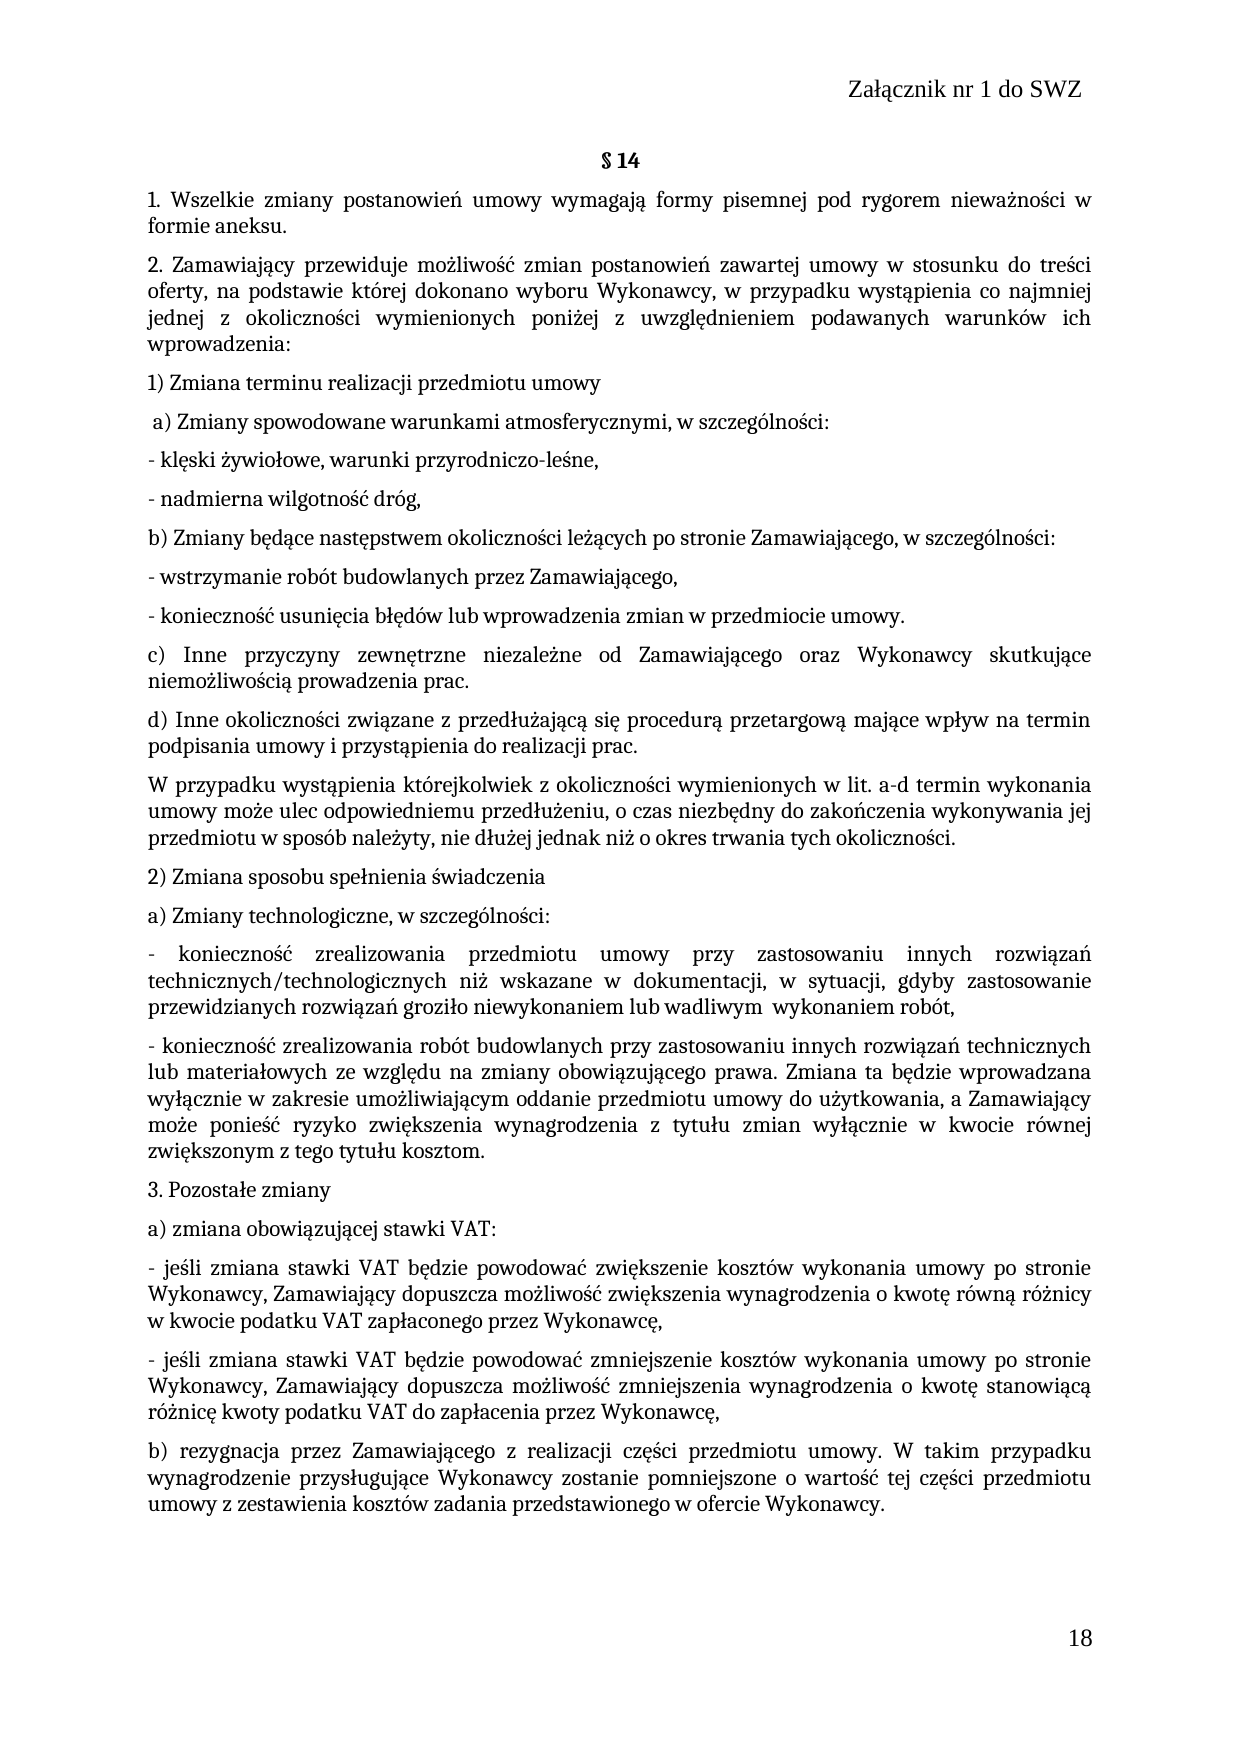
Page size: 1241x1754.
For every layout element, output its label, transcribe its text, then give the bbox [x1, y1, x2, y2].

text - jeśli zmiana stawki VAT będzie powodować zwiększenie kosztów wykonania umowy po stronie Wykonawcy, Zamawiający dopuszcza możliwość zwiększenia wynagrodzenia o kwotę równą różnicy w kwocie podatku VAT zapłaconego przez Wykonawcę, [148, 1255, 1093, 1334]
text 3. Pozostałe zmiany [148, 1177, 1093, 1203]
text c) Inne przyczyny zewnętrzne niezależne od Zamawiającego oraz Wykonawcy skutkujące niemożliwością prowadzenia prac. [148, 642, 1093, 694]
text b) rezygnacja przez Zamawiającego z realizacji części przedmiotu umowy. W takim przypadku wynagrodzenie przysługujące Wykonawcy zostanie pomniejszone o wartość tej części przedmiotu umowy z zestawienia kosztów zadania przedstawionego w ofercie Wykonawcy. [148, 1438, 1093, 1517]
text 2) Zmiana sposobu spełnienia świadczenia [148, 863, 1093, 890]
text 1. Wszelkie zmiany postanowień umowy wymagają formy pisemnej pod rygorem nieważności w formie aneksu. [148, 186, 1093, 239]
text b) Zmiany będące następstwem okoliczności leżących po stronie Zamawiającego, w szczególności: [148, 525, 1093, 551]
text - nadmierna wilgotność dróg, [148, 486, 1093, 512]
text d) Inne okoliczności związane z przedłużającą się procedurą przetargową mające wpływ na termin podpisania umowy i przystąpienia do realizacji prac. [148, 707, 1093, 759]
text - konieczność zrealizowania przedmiotu umowy przy zastosowaniu innych rozwiązań technicznych/technologicznych niż wskazane w dokumentacji, w sytuacji, gdyby zastosowanie przewidzianych rozwiązań groziło niewykonaniem lub wadliwym wykonaniem robót, [148, 941, 1093, 1020]
text - konieczność usunięcia błędów lub wprowadzenia zmian w przedmiocie umowy. [148, 603, 1093, 629]
text 2. Zamawiający przewiduje możliwość zmian postanowień zawartej umowy w stosunku do treści oferty, na podstawie której dokonano wyboru Wykonawcy, w przypadku wystąpienia co najmniej jednej z okoliczności wymienionych poniżej z uwzględnieniem podawanych warunków ich wprowadzenia: [148, 252, 1093, 357]
text § 14 [148, 148, 1093, 174]
text - wstrzymanie robót budowlanych przez Zamawiającego, [148, 564, 1093, 590]
text 1) Zmiana terminu realizacji przedmiotu umowy [148, 369, 1093, 396]
text - jeśli zmiana stawki VAT będzie powodować zmniejszenie kosztów wykonania umowy po stronie Wykonawcy, Zamawiający dopuszcza możliwość zmniejszenia wynagrodzenia o kwotę stanowiącą różnicę kwoty podatku VAT do zapłacenia przez Wykonawcę, [148, 1346, 1093, 1425]
text a) Zmiany technologiczne, w szczególności: [148, 902, 1093, 929]
text a) zmiana obowiązującej stawki VAT: [148, 1216, 1093, 1242]
text - konieczność zrealizowania robót budowlanych przy zastosowaniu innych rozwiązań technicznych lub materiałowych ze względu na zmiany obowiązującego prawa. Zmiana ta będzie wprowadzana wyłącznie w zakresie umożliwiającym oddanie przedmiotu umowy do użytkowania, a Zamawiający może ponieść ryzyko zwiększenia wynagrodzenia z tytułu zmian wyłącznie w kwocie równej zwiększonym z tego tytułu kosztom. [148, 1033, 1093, 1164]
text W przypadku wystąpienia którejkolwiek z okoliczności wymienionych w lit. a-d termin wykonania umowy może ulec odpowiedniemu przedłużeniu, o czas niezbędny do zakończenia wykonywania jej przedmiotu w sposób należyty, nie dłużej jednak niż o okres trwania tych okoliczności. [148, 772, 1093, 851]
text - klęski żywiołowe, warunki przyrodniczo-leśne, [148, 447, 1093, 474]
text a) Zmiany spowodowane warunkami atmosferycznymi, w szczególności: [148, 408, 1093, 435]
